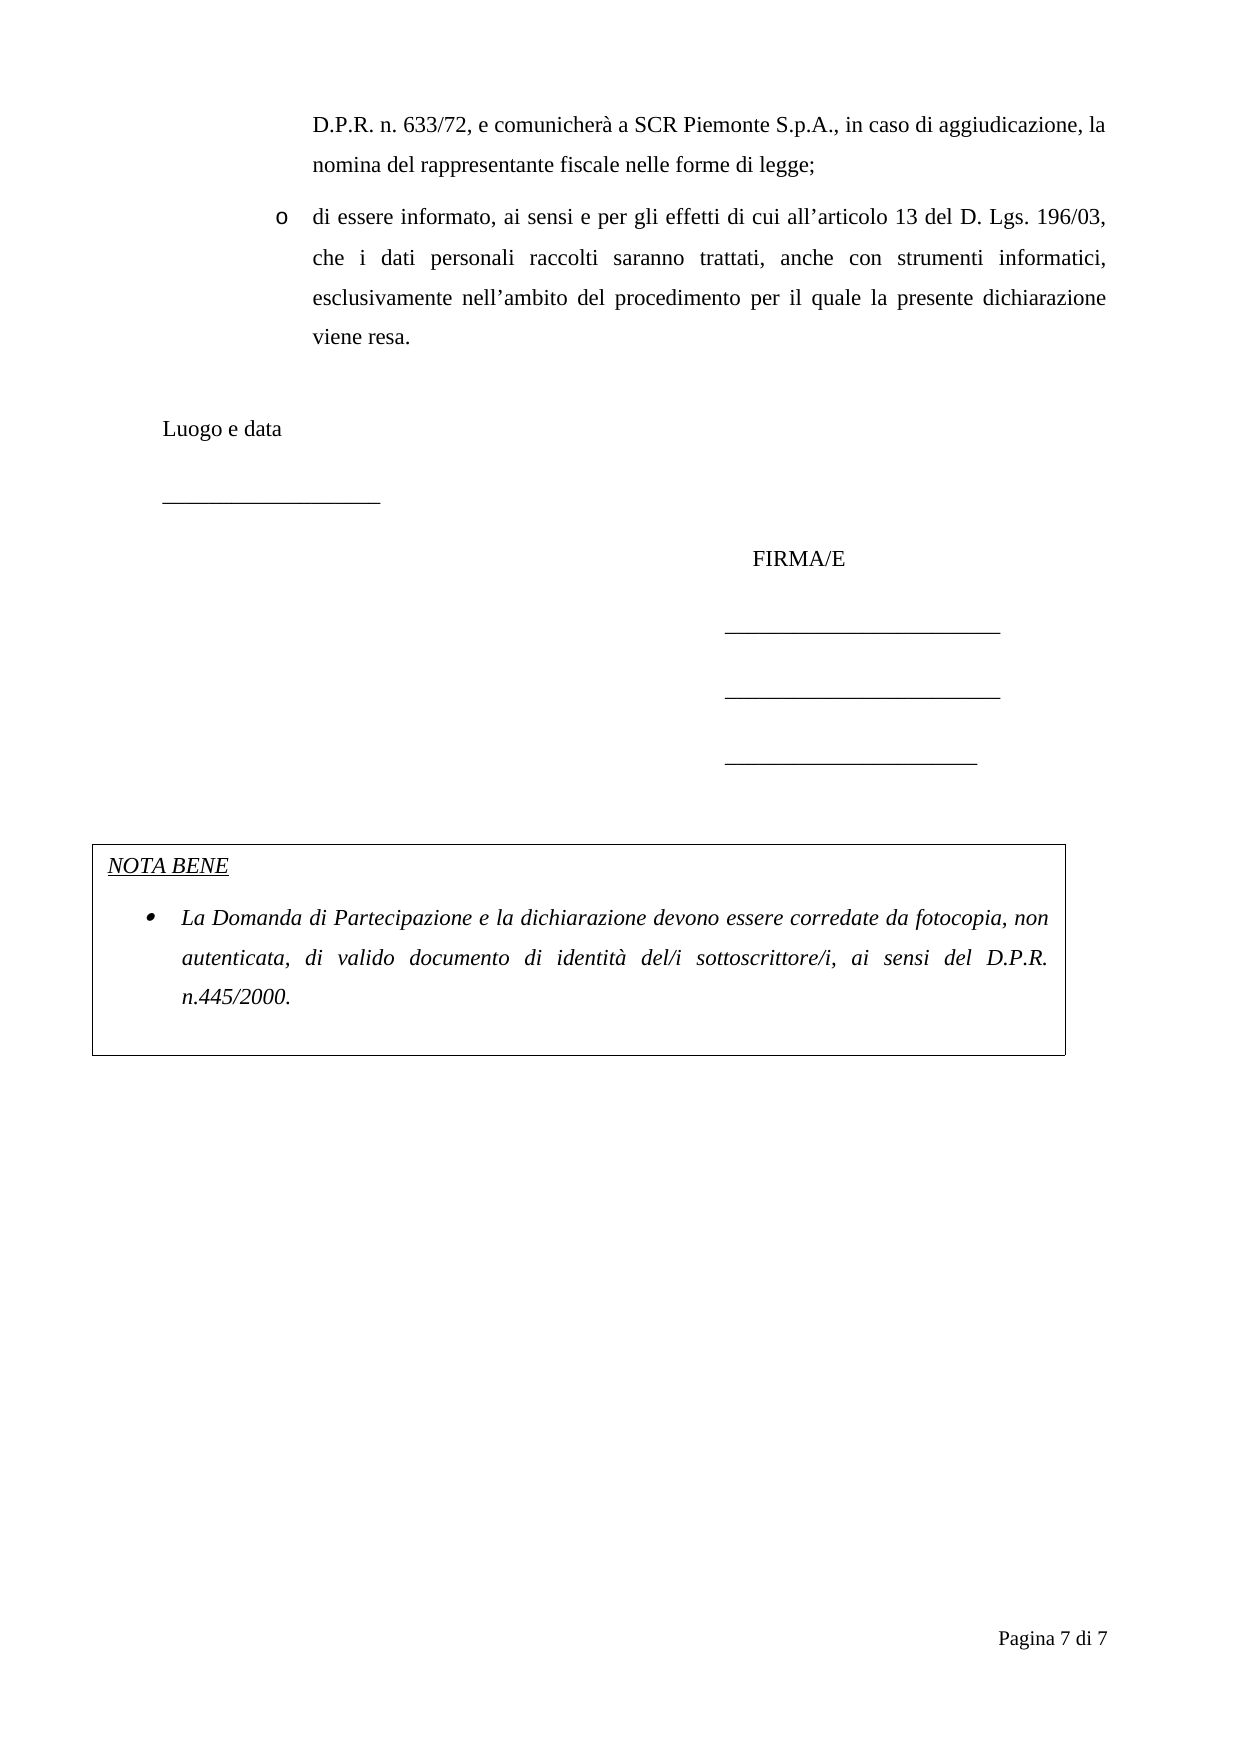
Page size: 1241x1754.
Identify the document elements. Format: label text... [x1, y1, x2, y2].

text ______________________ [725, 741, 1107, 767]
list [275, 111, 1107, 177]
text ________________________ [725, 610, 1107, 637]
text Luogo e data [162, 415, 1107, 441]
list di essere informato, ai sensi e per gli effetti di cui all’articolo 13 del D. Lgs. 196/03, che i dati personali raccolti saranno trattati, anche con strumenti informatici, esclusivamente nell’ambito del procedimento per il quale la presente dichiarazione viene resa. [275, 203, 1107, 349]
text ___________________ [162, 480, 1107, 506]
text FIRMA/E [725, 545, 1107, 571]
text ________________________ [725, 676, 1107, 702]
